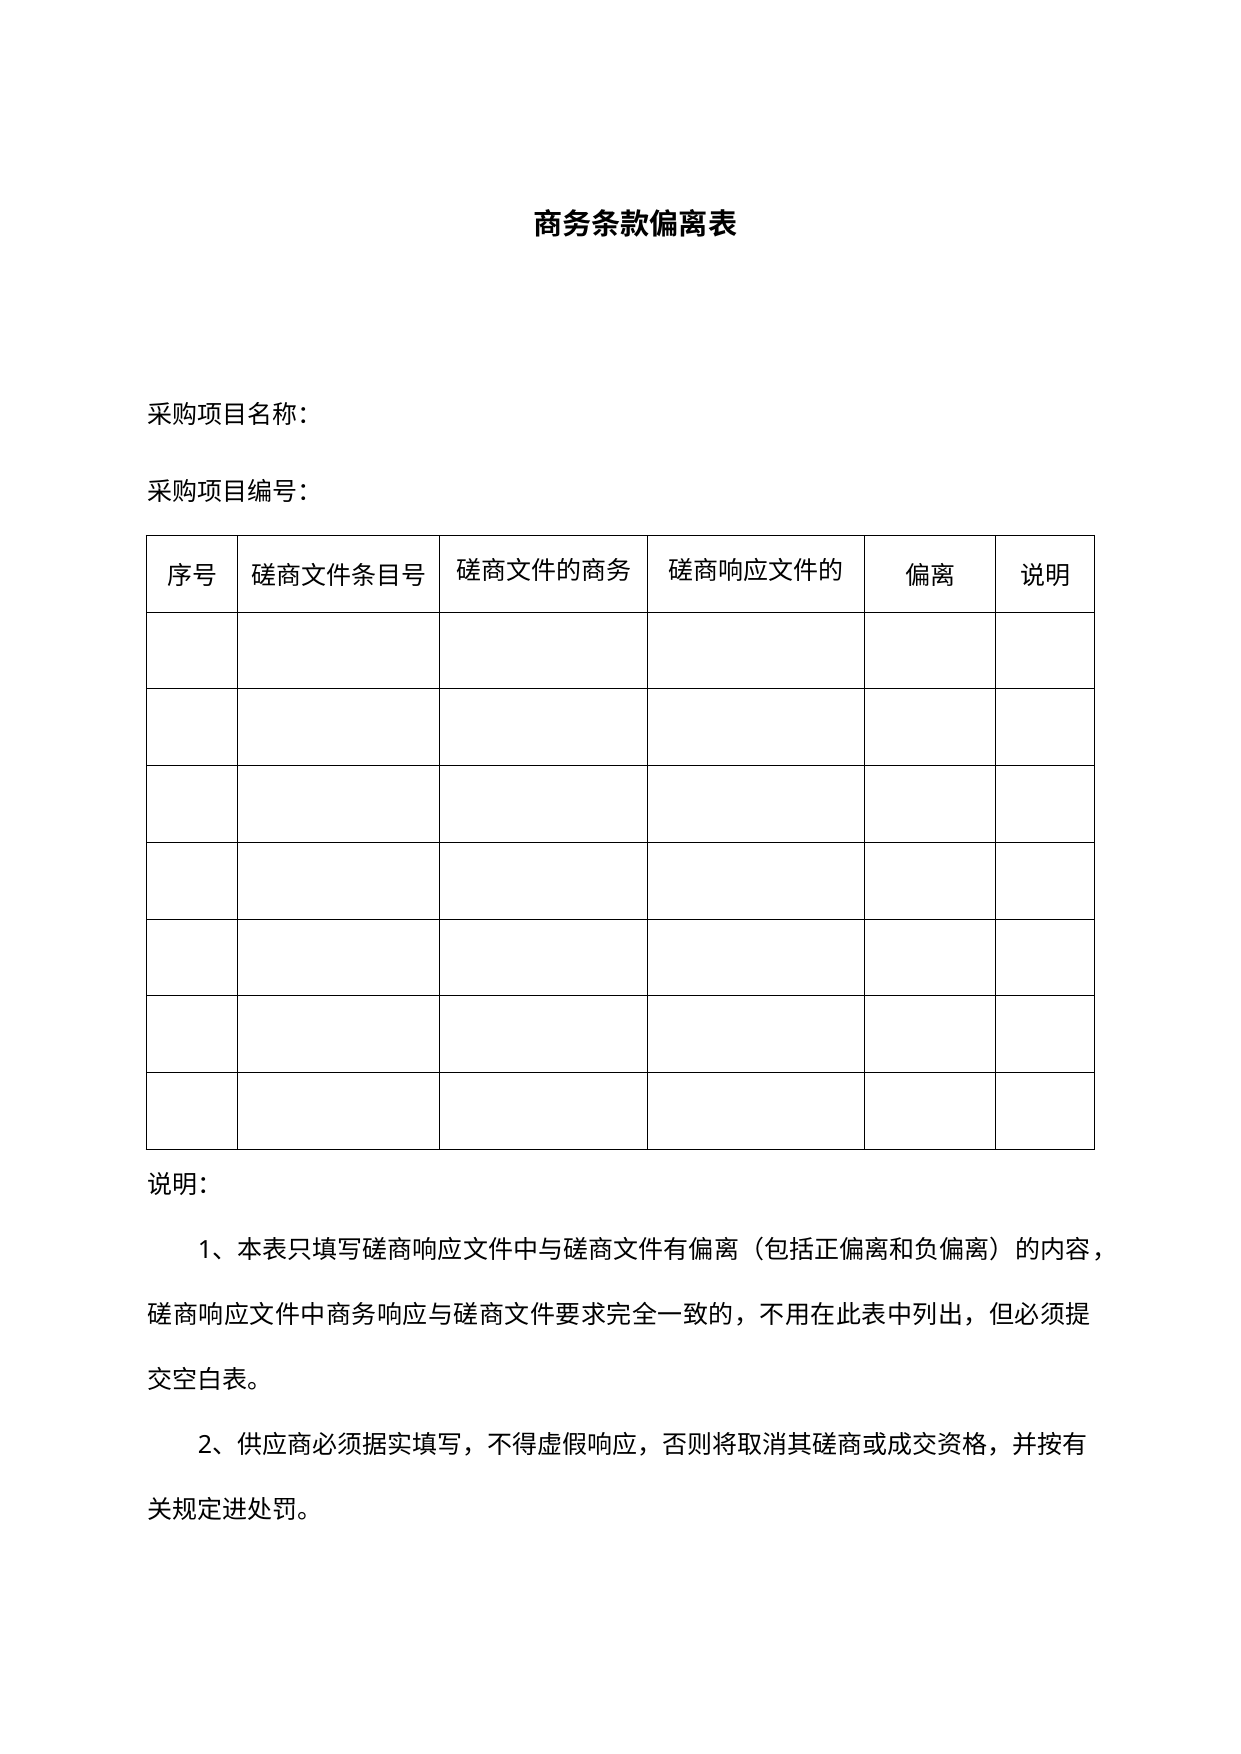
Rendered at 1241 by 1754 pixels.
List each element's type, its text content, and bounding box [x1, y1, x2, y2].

table_cell [648, 766, 864, 842]
subtitle 商务条款偏离表 [177, 189, 1093, 254]
table_cell [238, 766, 439, 842]
table_cell [648, 996, 864, 1072]
table_cell [865, 1073, 995, 1149]
text 1、本表只填写磋商响应文件中与磋商文件有偏离（包括正偏离和负偏离）的内容，磋商响应文件中商务响应与磋商文件要求完全一致的，不用在此表中列出，但必须提交空白表。 [148, 1215, 1093, 1410]
text 2、供应商必须据实填写，不得虚假响应，否则将取消其磋商或成交资格，并按有关规定进处罚。 [148, 1410, 1093, 1540]
table_cell [238, 613, 439, 688]
table_cell [996, 843, 1094, 919]
table_cell [648, 613, 864, 688]
table_cell [147, 996, 237, 1072]
table_cell [147, 689, 237, 765]
table_header 磋商响应文件的商务条款 [648, 536, 864, 612]
text 说明： [148, 1150, 1093, 1215]
table_cell [440, 766, 647, 842]
table_cell [865, 766, 995, 842]
table_cell [648, 843, 864, 919]
table_cell [648, 920, 864, 995]
table_cell [440, 843, 647, 919]
table_cell [147, 613, 237, 688]
table_cell [238, 689, 439, 765]
table_header 磋商文件的商务条款 [440, 536, 647, 612]
table_cell [996, 613, 1094, 688]
table_header 偏离 [865, 536, 995, 612]
table_cell [147, 1073, 237, 1149]
table_cell [996, 1073, 1094, 1149]
table_cell [440, 613, 647, 688]
table_cell [440, 920, 647, 995]
table_cell [648, 689, 864, 765]
table_cell [996, 920, 1094, 995]
table_cell [865, 843, 995, 919]
table_cell [440, 1073, 647, 1149]
table_cell [440, 996, 647, 1072]
table_cell [996, 766, 1094, 842]
table_header 说明 [996, 536, 1094, 612]
table_header 序号 [147, 536, 237, 612]
table_cell [865, 613, 995, 688]
table_cell [865, 996, 995, 1072]
table_cell [147, 843, 237, 919]
table_cell [238, 1073, 439, 1149]
table_cell [238, 920, 439, 995]
table_cell [648, 1073, 864, 1149]
text 采购项目编号： [148, 457, 1093, 522]
table_cell [996, 689, 1094, 765]
table_cell [238, 843, 439, 919]
table_cell [996, 996, 1094, 1072]
table_cell [147, 766, 237, 842]
table_cell [238, 996, 439, 1072]
text 采购项目名称： [148, 380, 1093, 445]
table_cell [147, 920, 237, 995]
table_cell [865, 689, 995, 765]
table_cell [440, 689, 647, 765]
table_header 磋商文件条目号 [238, 536, 439, 612]
table_cell [865, 920, 995, 995]
